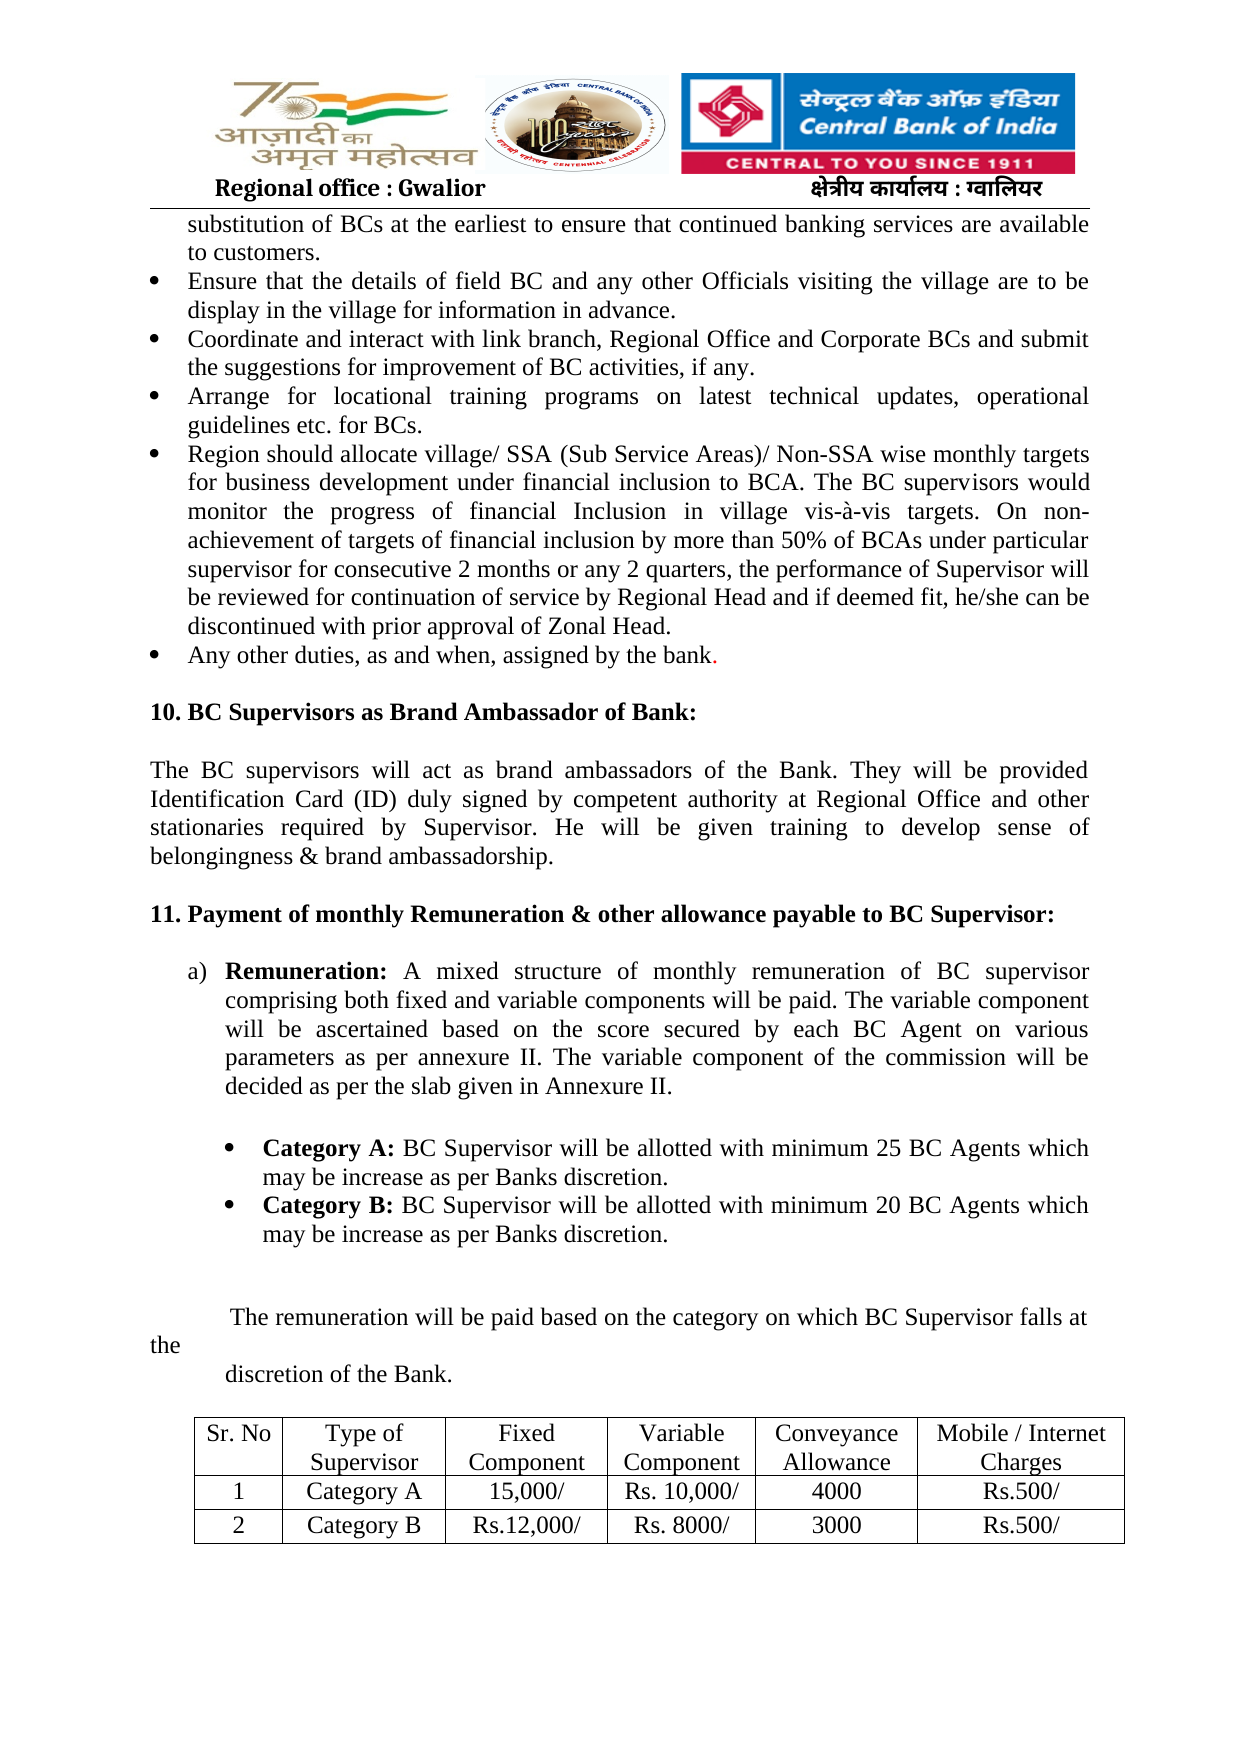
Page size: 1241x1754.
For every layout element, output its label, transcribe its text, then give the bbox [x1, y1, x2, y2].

table_cell Rs. 10,000/ [608, 1476, 755, 1509]
text The BC supervisors will act as brand ambassadors of the Bank. They will be provided Identification Card (ID) duly signed by competent authority at Regional Office and other stationaries required by Supervisor. He will be given training to develop sense of belongingness & brand ambassadorship. [150, 755, 1090, 870]
table_cell 2 [195, 1510, 282, 1542]
list Remuneration: A mixed structure of monthly remuneration of BC supervisor comprising both fixed and variable components will be paid. The variable component will be ascertained based on the score secured by each BC Agent on various parameters as per annexure II. The variable component of the commission will be decided as per the slab given in Annexure II. [187, 956, 1090, 1100]
text The remuneration will be paid based on the category on which BC Supervisor falls at the [150, 1302, 1090, 1359]
list Region should allocate village/ SSA (Sub Service Areas)/ Non-SSA wise monthly targets for business development under financial inclusion to BCA. The BC supervisors would monitor the progress of financial Inclusion in village vis-à-vis targets. On non-achievement of targets of financial inclusion by more than 50% of BCAs under particular supervisor for consecutive 2 months or any 2 quarters, the performance of Supervisor will be reviewed for continuation of service by Regional Head and if deemed fit, he/she can be discontinued with prior approval of Zonal Head. [150, 439, 1090, 640]
list Category A: BC Supervisor will be allotted with minimum 25 BC Agents which may be increase as per Banks discretion. [225, 1133, 1090, 1191]
table_header Mobile / Internet Charges [918, 1418, 1124, 1475]
table_header Conveyance Allowance [756, 1418, 917, 1475]
table_cell 1 [195, 1476, 282, 1509]
picture [681, 73, 1075, 174]
table_cell Rs.500/ [918, 1476, 1124, 1509]
list Arrange for locational training programs on latest technical updates, operational guidelines etc. for BCs. [150, 381, 1090, 439]
table_cell 15,000/ [446, 1476, 607, 1509]
table_cell Category A [283, 1476, 445, 1509]
list Payment of monthly Remuneration & other allowance payable to BC Supervisor: [150, 899, 1090, 927]
list Coordinate and interact with link branch, Regional Office and Corporate BCs and submit the suggestions for improvement of BC activities, if any. [150, 324, 1090, 381]
table_header Sr. No [195, 1418, 282, 1475]
table_cell Rs. 8000/ [608, 1510, 755, 1542]
list Ensure that the details of field BC and any other Officials visiting the village are to be display in the village for information in advance. [150, 266, 1090, 324]
table_cell Rs.12,000/ [446, 1510, 607, 1542]
table_cell 4000 [756, 1476, 917, 1509]
table_header Fixed Component [446, 1418, 607, 1475]
table_cell Rs.500/ [918, 1510, 1124, 1542]
table_header Type of Supervisor [283, 1418, 445, 1475]
text discretion of the Bank. [187, 1359, 1090, 1388]
list Any other duties, as and when, assigned by the bank. [150, 640, 1090, 669]
table_cell Category B [283, 1510, 445, 1542]
table_header Variable Component [608, 1418, 755, 1475]
picture [204, 75, 669, 174]
list BC Supervisors as Brand Ambassador of Bank: [150, 697, 1090, 726]
table_cell 3000 [756, 1510, 917, 1542]
list Category B: BC Supervisor will be allotted with minimum 20 BC Agents which may be increase as per Banks discretion. [225, 1191, 1090, 1248]
